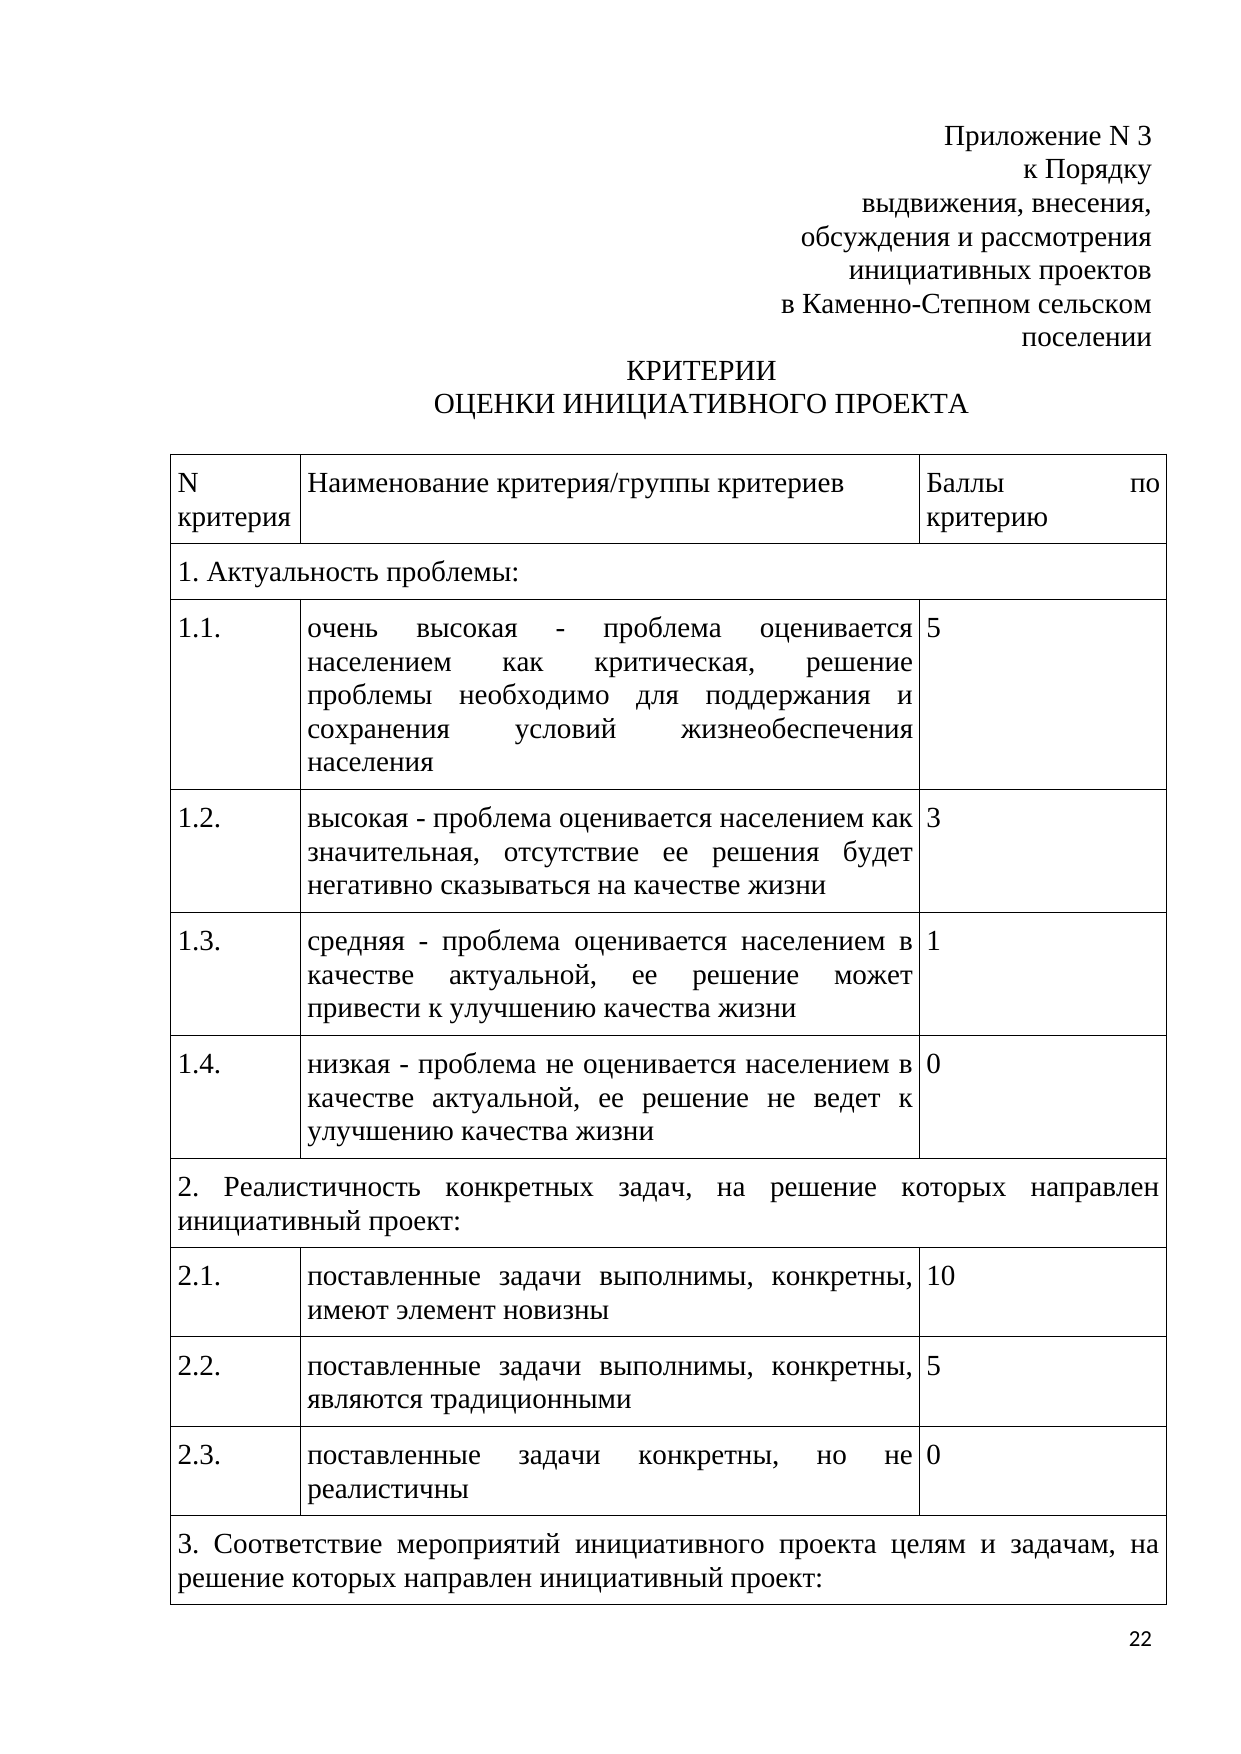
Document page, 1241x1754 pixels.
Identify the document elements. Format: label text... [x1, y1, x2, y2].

table_cell 1 [920, 913, 1166, 1034]
table_cell 3. Соответствие мероприятий инициативного проекта целям и задачам, на решение которых направлен инициативный проект: [171, 1516, 1166, 1604]
table_cell 5 [920, 1337, 1166, 1426]
table_cell средняя - проблема оценивается населением в качестве актуальной, ее решение может привести к улучшению качества жизни [301, 913, 919, 1034]
text Приложение N 3 [177, 118, 1152, 152]
table_cell 10 [920, 1248, 1166, 1336]
table_cell 2.2. [171, 1337, 300, 1426]
table_cell 1.3. [171, 913, 300, 1034]
table_cell 1.1. [171, 600, 300, 789]
text выдвижения, внесения, [177, 185, 1152, 219]
text в Каменно-Степном сельском [177, 286, 1152, 319]
table_cell 2.1. [171, 1248, 300, 1336]
table_cell поставленные задачи конкретны, но не реалистичны [301, 1427, 919, 1515]
table_cell 1.2. [171, 790, 300, 912]
table_cell 2. Реалистичность конкретных задач, на решение которых направлен инициативный проект: [171, 1159, 1166, 1247]
title ОЦЕНКИ ИНИЦИАТИВНОГО ПРОЕКТА [177, 386, 1152, 420]
table_header Баллы по критерию [920, 455, 1166, 543]
table_cell поставленные задачи выполнимы, конкретны, имеют элемент новизны [301, 1248, 919, 1336]
table_cell высокая - проблема оценивается населением как значительная, отсутствие ее решения будет негативно сказываться на качестве жизни [301, 790, 919, 912]
table_cell низкая - проблема не оценивается населением в качестве актуальной, ее решение не ведет к улучшению качества жизни [301, 1036, 919, 1157]
table_cell 1.4. [171, 1036, 300, 1157]
table_header Наименование критерия/группы критериев [301, 455, 919, 543]
table_cell 2.3. [171, 1427, 300, 1515]
text обсуждения и рассмотрения [177, 219, 1152, 252]
title КРИТЕРИИ [177, 353, 1152, 386]
table_cell поставленные задачи выполнимы, конкретны, являются традиционными [301, 1337, 919, 1426]
text к Порядку [177, 152, 1152, 185]
table_cell 0 [920, 1427, 1166, 1515]
table_cell 3 [920, 790, 1166, 912]
table_cell 0 [920, 1036, 1166, 1157]
text поселении [177, 319, 1152, 353]
table_cell 1. Актуальность проблемы: [171, 544, 1166, 599]
text инициативных проектов [177, 252, 1152, 286]
table_header N критерия [171, 455, 300, 543]
table_cell 5 [920, 600, 1166, 789]
table_cell очень высокая - проблема оценивается населением как критическая, решение проблемы необходимо для поддержания и сохранения условий жизнеобеспечения населения [301, 600, 919, 789]
